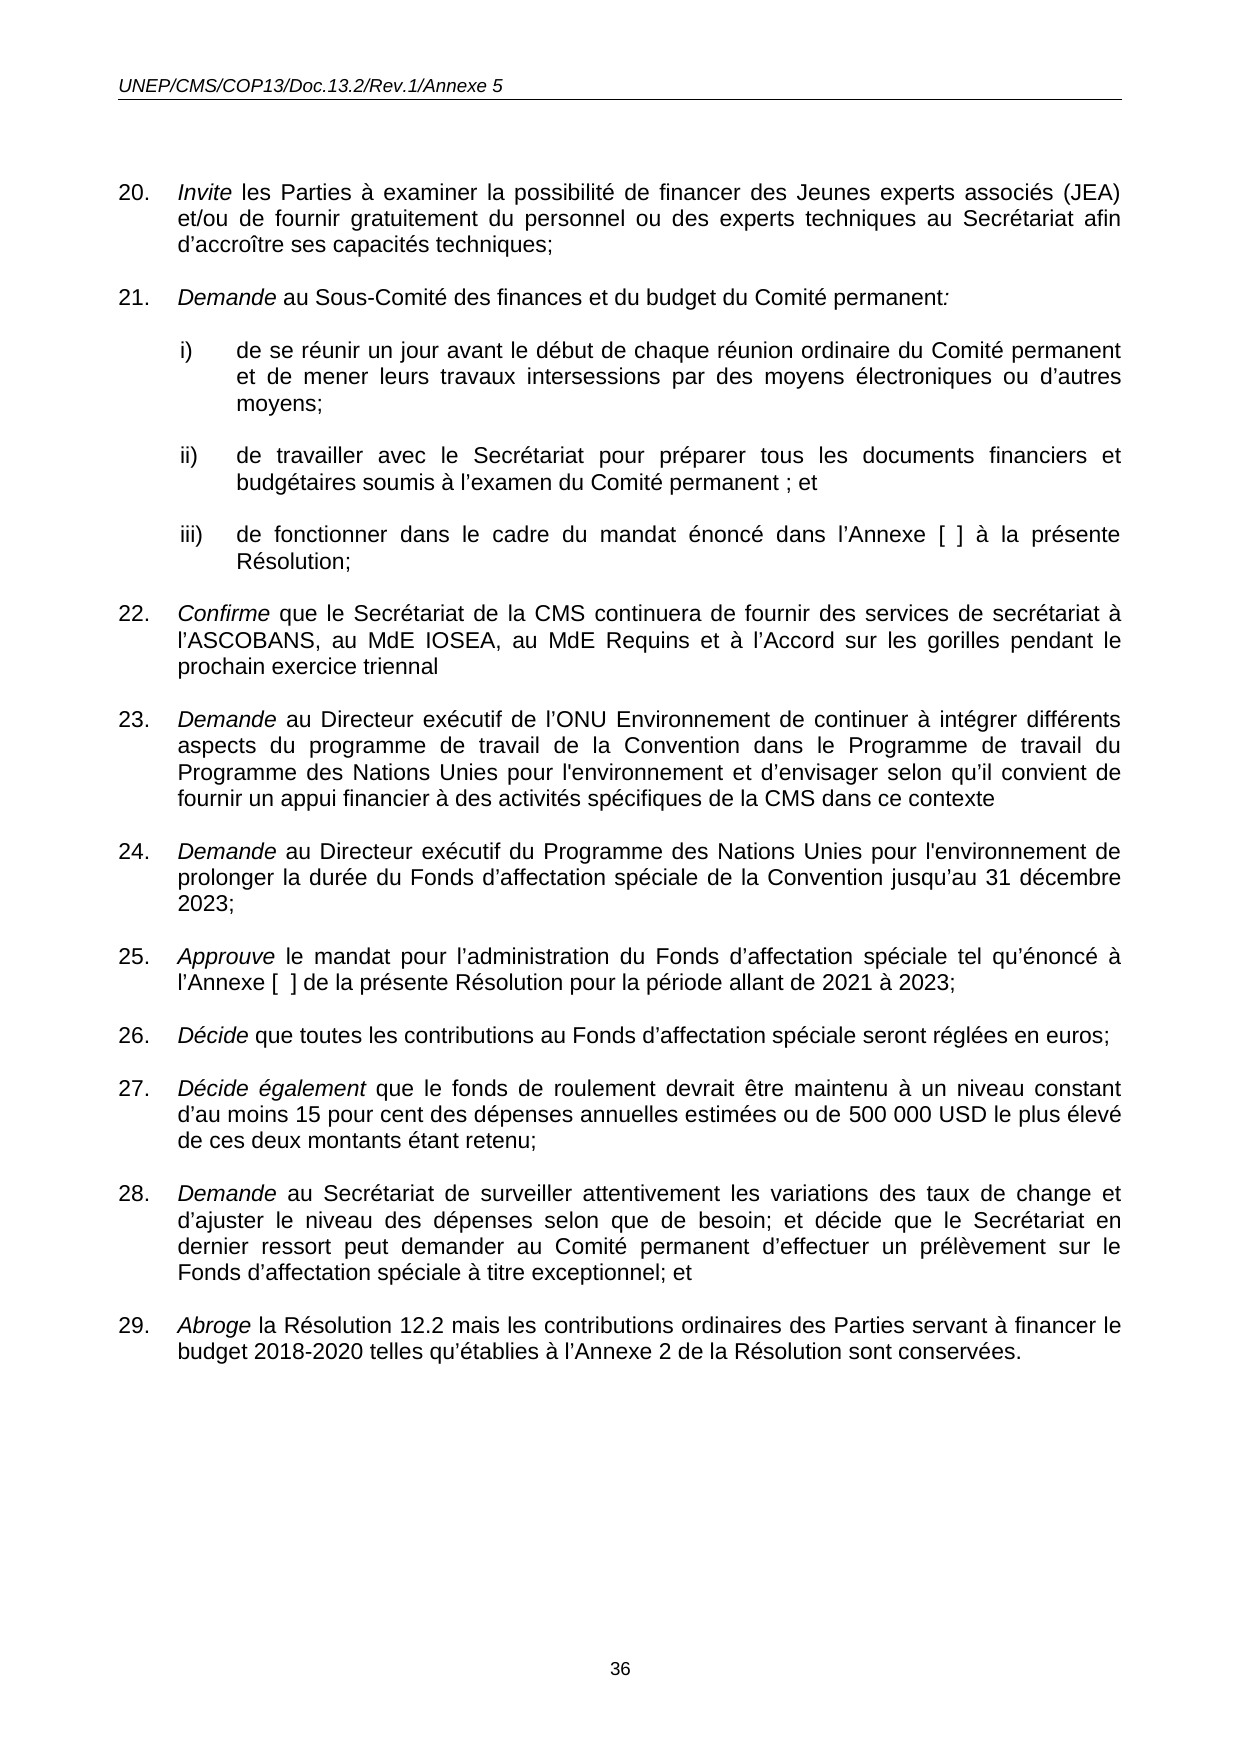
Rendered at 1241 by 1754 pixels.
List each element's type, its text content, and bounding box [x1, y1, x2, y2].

list Confirme que le Secrétariat de la CMS continuera de fournir des services de secrétariat à l’ASCOBANS, au MdE IOSEA, au MdE Requins et à l’Accord sur les gorilles pendant le prochain exercice triennal [118, 600, 1122, 679]
list Approuve le mandat pour l’administration du Fonds d’affectation spéciale tel qu’énoncé à l’Annexe [ ] de la présente Résolution pour la période allant de 2021 à 2023; [118, 943, 1122, 996]
text ii) de travailler avec le Secrétariat pour préparer tous les documents financiers et budgétaires soumis à l’examen du Comité permanent ; et [180, 442, 1122, 495]
list Demande au Directeur exécutif de l’ONU Environnement de continuer à intégrer différents aspects du programme de travail de la Convention dans le Programme de travail du Programme des Nations Unies pour l'environnement et d’envisager selon qu’il convient de fournir un appui financier à des activités spécifiques de la CMS dans ce contexte [118, 706, 1122, 811]
list Invite les Parties à examiner la possibilité de financer des Jeunes experts associés (JEA) et/ou de fournir gratuitement du personnel ou des experts techniques au Secrétariat afin d’accroître ses capacités techniques; [118, 179, 1122, 258]
text iii) de fonctionner dans le cadre du mandat énoncé dans l’Annexe [ ] à la présente Résolution; [180, 521, 1122, 574]
list Demande au Sous-Comité des finances et du budget du Comité permanent: [118, 284, 1122, 311]
text i) de se réunir un jour avant le début de chaque réunion ordinaire du Comité permanent et de mener leurs travaux intersessions par des moyens électroniques ou d’autres moyens; [180, 337, 1122, 416]
list Demande au Secrétariat de surveiller attentivement les variations des taux de change et d’ajuster le niveau des dépenses selon que de besoin; et décide que le Secrétariat en dernier ressort peut demander au Comité permanent d’effectuer un prélèvement sur le Fonds d’affectation spéciale à titre exceptionnel; et [118, 1180, 1122, 1286]
list Décide que toutes les contributions au Fonds d’affectation spéciale seront réglées en euros; [118, 1022, 1122, 1048]
list Abroge la Résolution 12.2 mais les contributions ordinaires des Parties servant à financer le budget 2018-2020 telles qu’établies à l’Annexe 2 de la Résolution sont conservées. [118, 1312, 1122, 1365]
list Décide également que le fonds de roulement devrait être maintenu à un niveau constant d’au moins 15 pour cent des dépenses annuelles estimées ou de 500 000 USD le plus élevé de ces deux montants étant retenu; [118, 1075, 1122, 1154]
list Demande au Directeur exécutif du Programme des Nations Unies pour l'environnement de prolonger la durée du Fonds d’affectation spéciale de la Convention jusqu’au 31 décembre 2023; [118, 838, 1122, 917]
